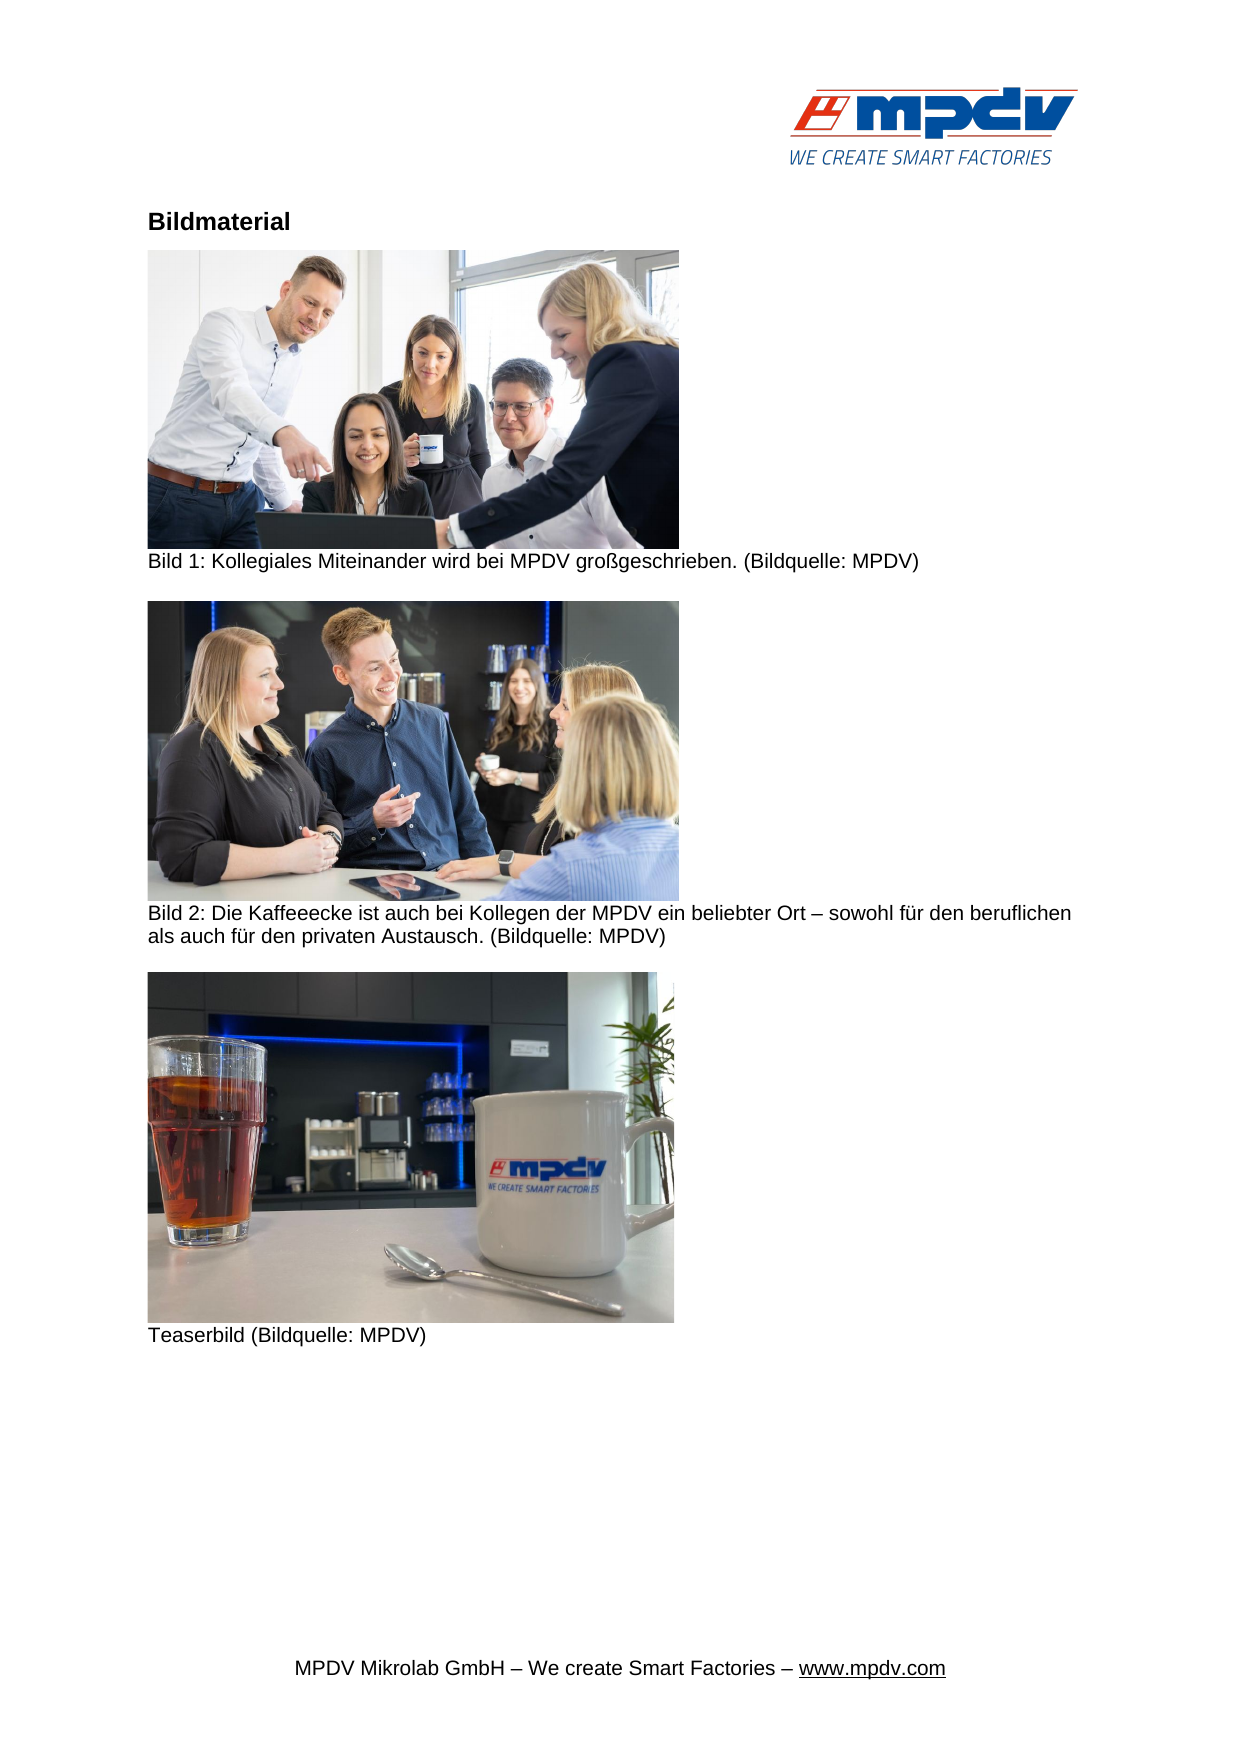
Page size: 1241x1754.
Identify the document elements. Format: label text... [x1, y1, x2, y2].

text Bild 2: Die Kaffeeecke ist auch bei Kollegen der MPDV ein beliebter Ort – sowohl für den beruflichen als auch für den privaten Austausch. (Bildquelle: MPDV) [148, 900, 1093, 948]
picture [147, 601, 679, 901]
text Teaserbild (Bildquelle: MPDV) [148, 1323, 1093, 1347]
picture [775, 73, 1093, 179]
picture [147, 250, 679, 549]
text Bild 1: Kollegiales Miteinander wird bei MPDV großgeschrieben. (Bildquelle: MPDV) [148, 549, 1093, 573]
subtitle Bildmaterial [148, 207, 1093, 236]
picture [147, 972, 675, 1323]
